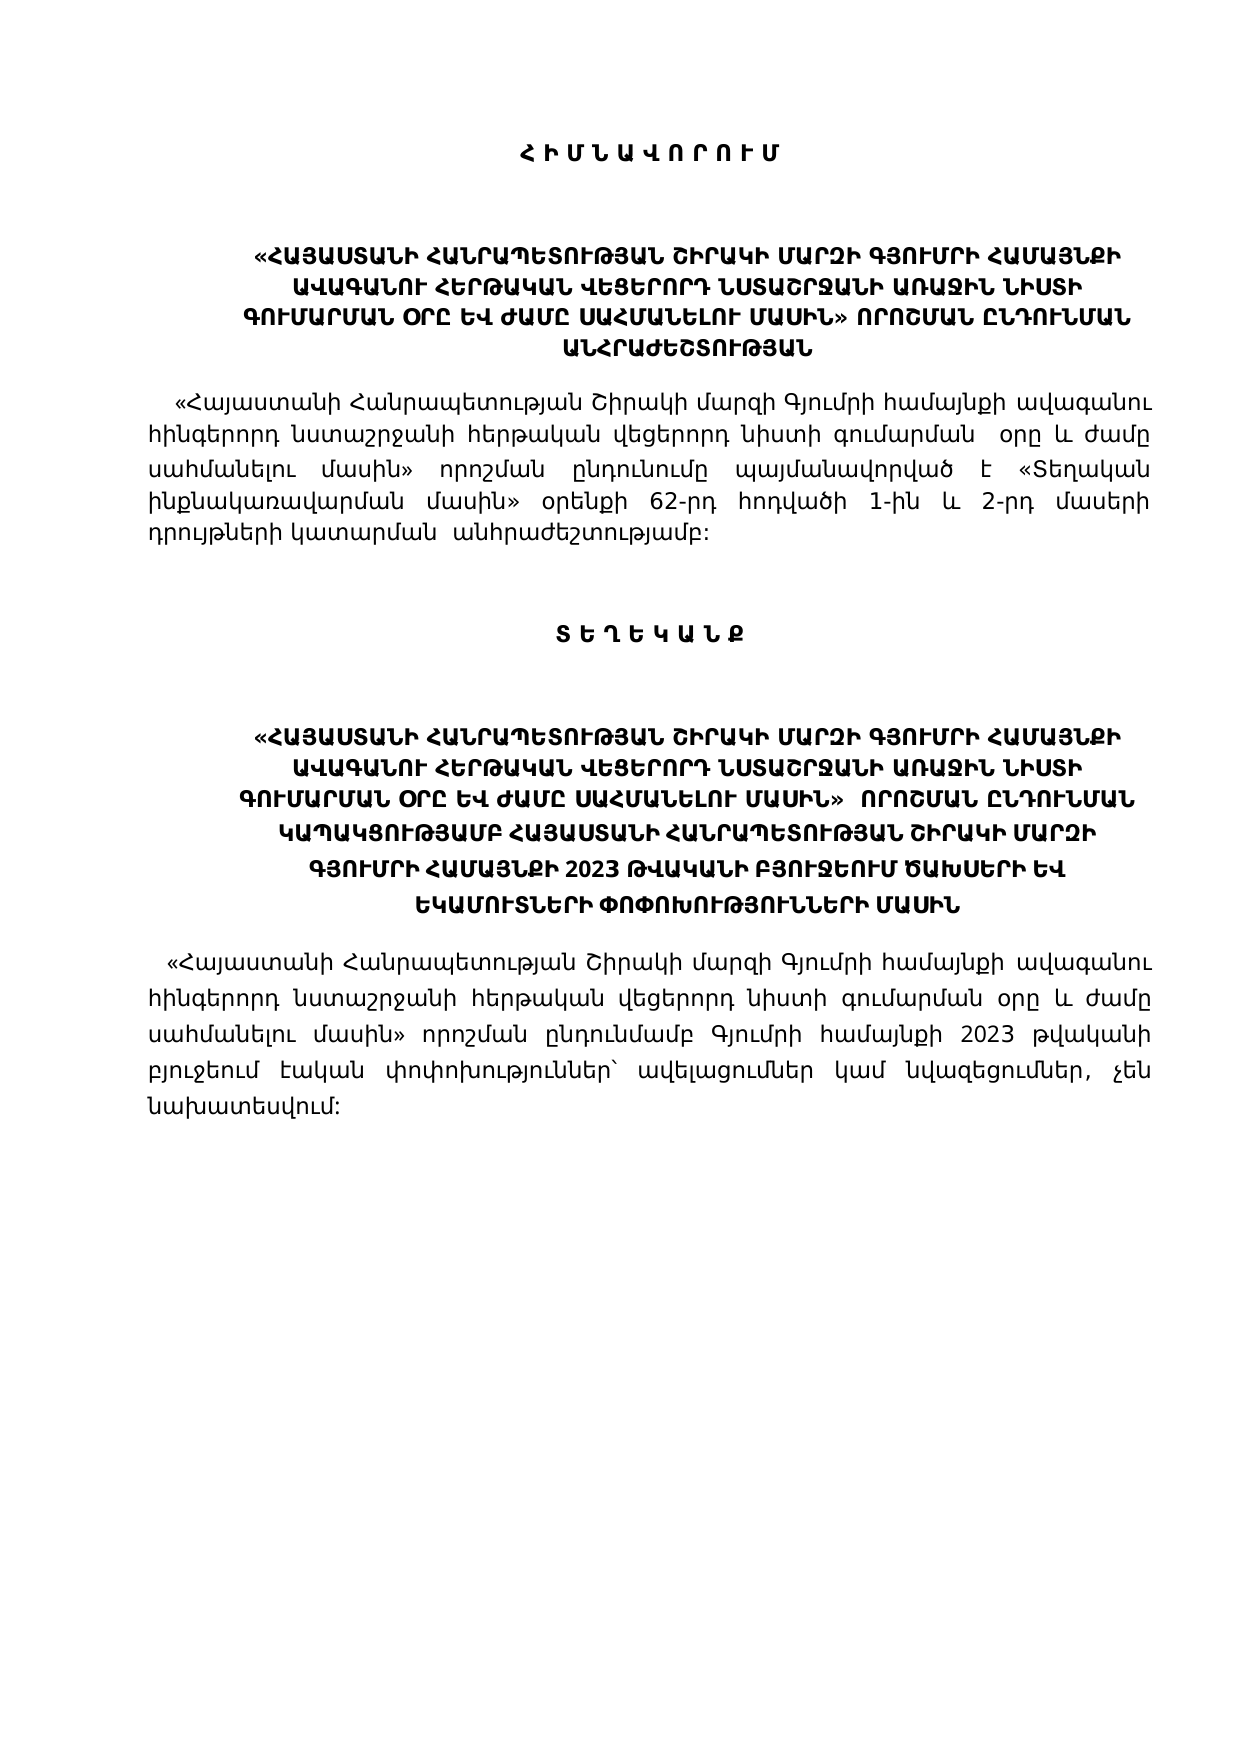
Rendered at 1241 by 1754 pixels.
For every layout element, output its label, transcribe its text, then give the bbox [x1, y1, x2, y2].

text Տ Ե Ղ Ե Կ Ա Ն Ք [148, 622, 1152, 648]
list «ՀԱՅԱՍՏԱՆԻ ՀԱՆՐԱՊԵՏՈՒԹՅԱՆ ՇԻՐԱԿԻ ՄԱՐԶԻ ԳՅՈՒՄՐԻ ՀԱՄԱՅՆՔԻ ԱՎԱԳԱՆՈՒ ՀԵՐԹԱԿԱՆ ՎԵՑԵՐՈՐԴ ՆՍՏԱՇՐՋԱՆԻ ԱՌԱՋԻՆ ՆԻՍՏԻ ԳՈՒՄԱՐՄԱՆ ՕՐԸ ԵՎ ԺԱՄԸ ՍԱՀՄԱՆԵԼՈՒ ՄԱՍԻՆ» ՈՐՈՇՄԱՆ ԸՆԴՈՒՆՄԱՆ ԿԱՊԱԿՑՈՒԹՅԱՄԲ ՀԱՅԱՍՏԱՆԻ ՀԱՆՐԱՊԵՏՈՒԹՅԱՆ ՇԻՐԱԿԻ ՄԱՐԶԻ ԳՅՈՒՄՐԻ ՀԱՄԱՅՆՔԻ 2023 ԹՎԱԿԱՆԻ ԲՅՈՒՋԵՈՒՄ ԾԱԽՍԵՐԻ ԵՎ ԵԿԱՄՈՒՏՆԵՐԻ ՓՈՓՈԽՈՒԹՅՈՒՆՆԵՐԻ ՄԱՍԻՆ [223, 724, 1152, 920]
text «Հայաստանի Հանրապետության Շիրակի մարզի Գյումրի համայնքի ավագանու հինգերորդ նստաշրջանի հերթական վեցերորդ նիստի գումարման օրը և ժամը սահմանելու մասին» որոշման ընդունմամբ Գյումրի համայնքի 2023 թվականի բյուջեում էական փոփոխություններ՝ ավելացումներ կամ նվազեցումներ, չեն նախատեսվում: [148, 946, 1152, 1121]
text «Հայաստանի Հանրապետության Շիրակի մարզի Գյումրի համայնքի ավագանու հինգերորդ նստաշրջանի հերթական վեցերորդ նիստի գումարման օրը և ժամը սահմանելու մասին» որոշման ընդունումը պայմանավորված է «Տեղական ինքնակառավարման մասին» օրենքի 62-րդ հոդվածի 1-ին և 2-րդ մասերի դրույթների կատարման անհրաժեշտությամբ: [148, 386, 1152, 545]
text Հ Ի Մ Ն Ա Վ Ո Ր Ո Ւ Մ [148, 140, 1152, 167]
list «ՀԱՅԱՍՏԱՆԻ ՀԱՆՐԱՊԵՏՈՒԹՅԱՆ ՇԻՐԱԿԻ ՄԱՐԶԻ ԳՅՈՒՄՐԻ ՀԱՄԱՅՆՔԻ ԱՎԱԳԱՆՈՒ ՀԵՐԹԱԿԱՆ ՎԵՑԵՐՈՐԴ ՆՍՏԱՇՐՋԱՆԻ ԱՌԱՋԻՆ ՆԻՍՏԻ ԳՈՒՄԱՐՄԱՆ ՕՐԸ ԵՎ ԺԱՄԸ ՍԱՀՄԱՆԵԼՈՒ ՄԱՍԻՆ» ՈՐՈՇՄԱՆ ԸՆԴՈՒՆՄԱՆ ԱՆՀՐԱԺԵՇՏՈՒԹՅԱՆ [223, 243, 1152, 362]
